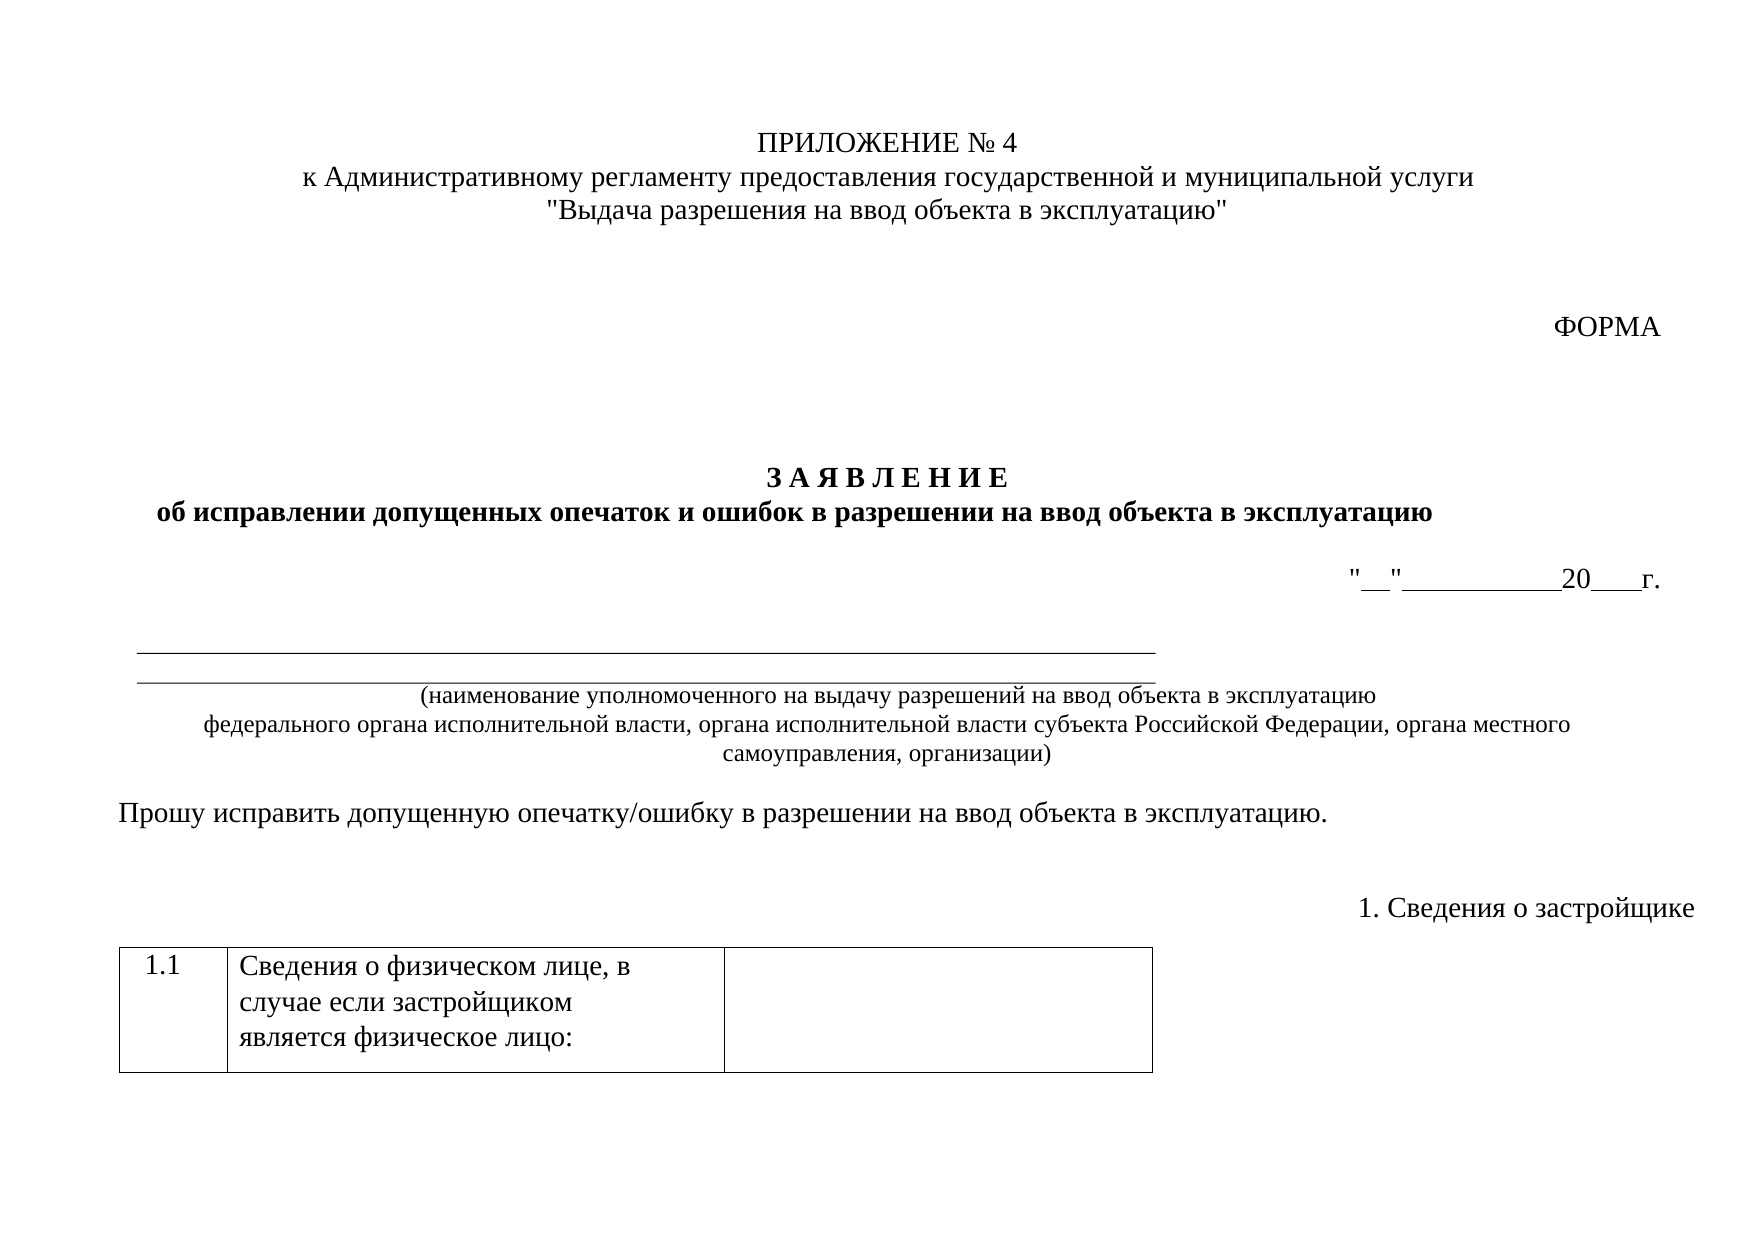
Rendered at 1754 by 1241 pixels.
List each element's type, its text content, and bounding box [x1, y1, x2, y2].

text ФОРМА [118, 309, 1661, 343]
text (наименование уполномоченного на выдачу разрешений на ввод объекта в эксплуатацию [118, 676, 1678, 709]
text об исправлении допущенных опечаток и ошибок в разрешении на ввод объекта в эксплуатацию [118, 494, 1471, 528]
text З А Я В Л Е Н И Е [118, 461, 1656, 494]
text "Выдача разрешения на ввод объекта в эксплуатацию" [118, 192, 1656, 226]
table_header Сведения о физическом лице, в случае если застройщиком является физическое лицо: [228, 948, 724, 1072]
table_header 1.1 [120, 948, 227, 1072]
table_header [725, 948, 1152, 1072]
text Прошу исправить допущенную опечатку/ошибку в разрешении на ввод объекта в эксплуатацию. [118, 795, 1661, 829]
list Сведения о застройщике [497, 890, 1695, 923]
text ПРИЛОЖЕНИЕ № 4 [118, 125, 1656, 159]
text к Административному регламенту предоставления государственной и муниципальной услуги [118, 159, 1658, 192]
text федерального органа исполнительной власти, органа исполнительной власти субъекта Российской Федерации, органа местного самоуправления, организации) [118, 709, 1656, 766]
text " " 20 г. [118, 561, 1661, 594]
